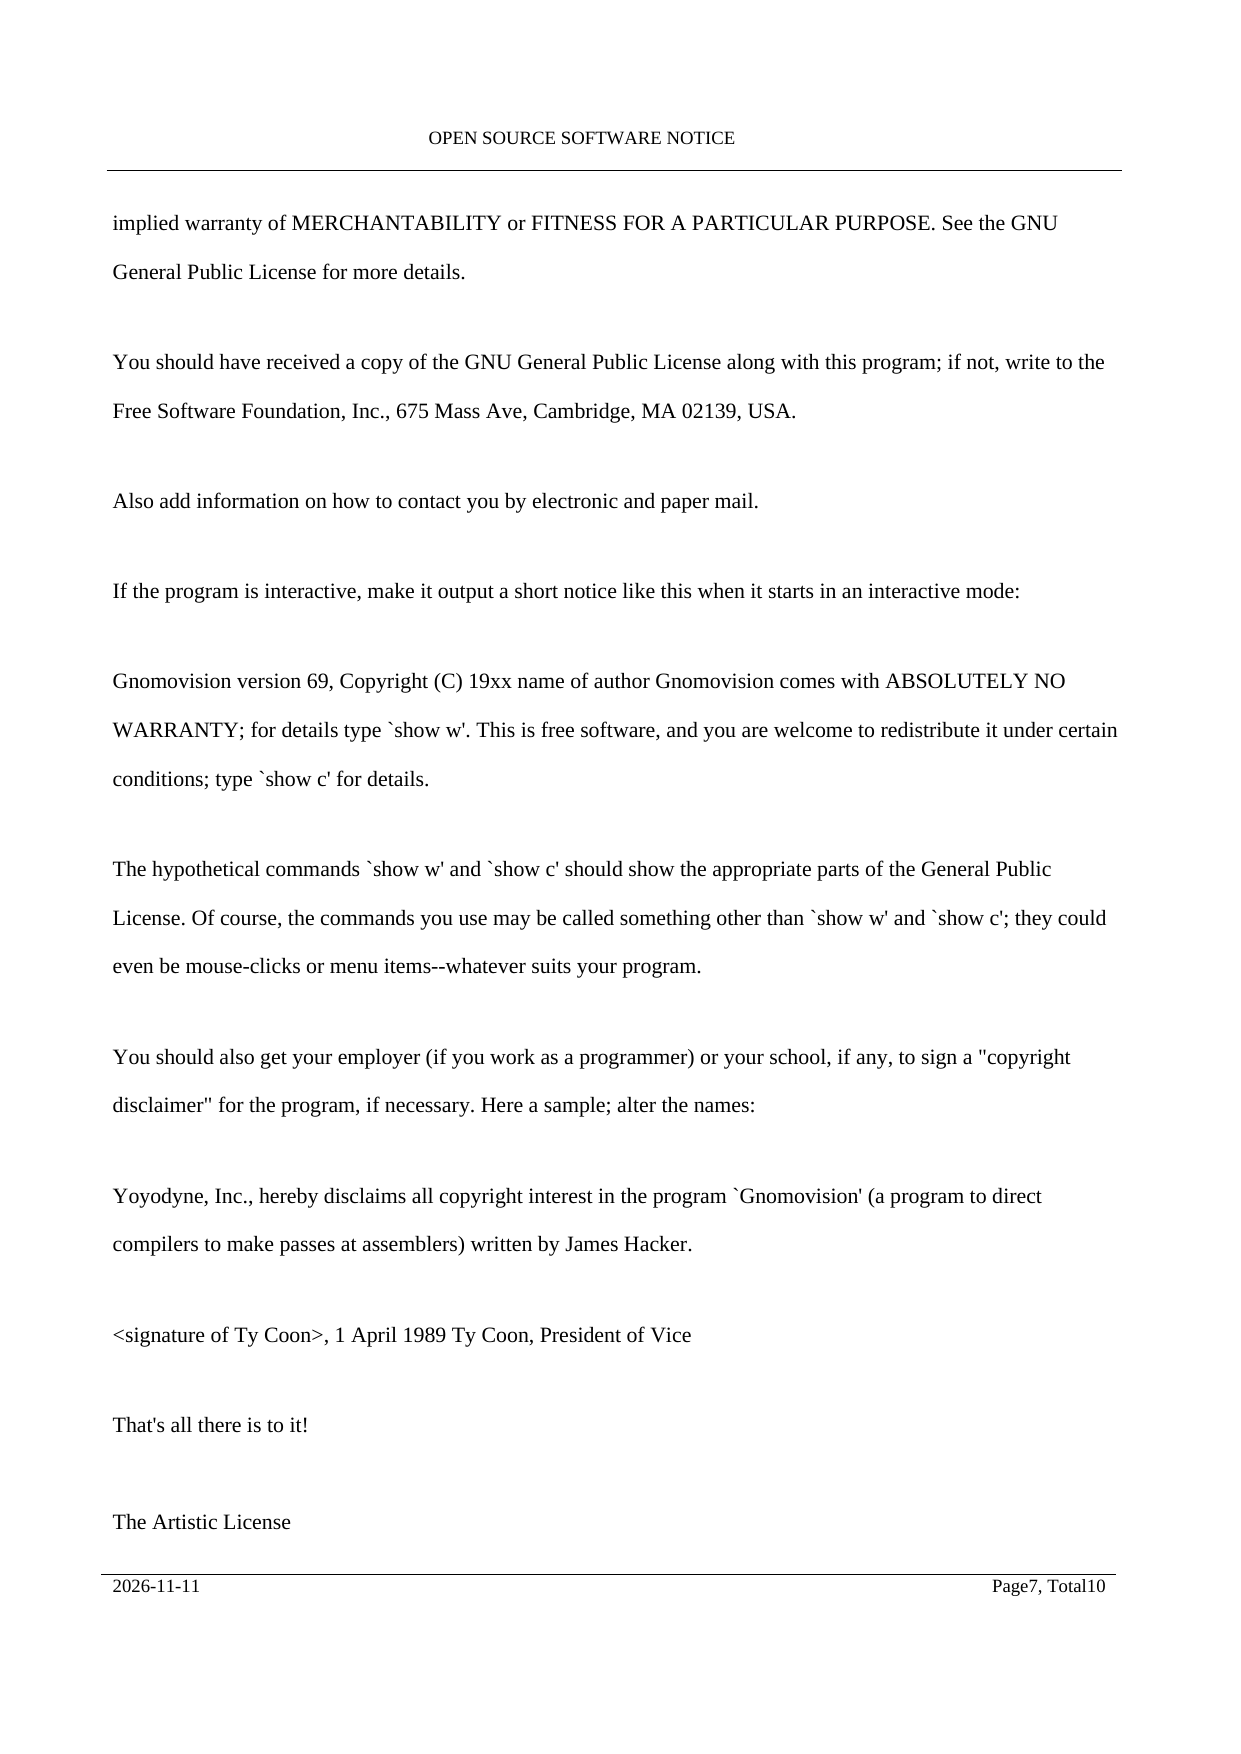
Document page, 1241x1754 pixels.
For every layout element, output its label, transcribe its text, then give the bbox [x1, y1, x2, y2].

text Yoyodyne, Inc., hereby disclaims all copyright interest in the program `Gnomovision' (a program to direct compilers to make passes at assemblers) written by James Hacker. [112, 1179, 1128, 1260]
text That's all there is to it! [112, 1408, 1128, 1489]
text If the program is interactive, make it output a short notice like this when it starts in an interactive mode: [112, 574, 1128, 607]
text You should have received a copy of the GNU General Public License along with this program; if not, write to the Free Software Foundation, Inc., 675 Mass Ave, Cambridge, MA 02139, USA. [112, 345, 1128, 427]
text The hypothetical commands `show w' and `show c' should show the appropriate parts of the General Public License. Of course, the commands you use may be called something other than `show w' and `show c'; they could even be mouse-clicks or menu items--whatever suits your program. [112, 852, 1128, 982]
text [112, 206, 1128, 288]
text You should also get your employer (if you work as a programmer) or your school, if any, to sign a "copyright disclaimer" for the program, if necessary. Here a sample; alter the names: [112, 1040, 1128, 1121]
text Also add information on how to contact you by electronic and paper mail. [112, 484, 1128, 517]
text Gnomovision version 69, Copyright (C) 19xx name of author Gnomovision comes with ABSOLUTELY NO WARRANTY; for details type `show w'. This is free software, and you are welcome to redistribute it under certain conditions; type `show c' for details. [112, 665, 1128, 795]
text The Artistic License [112, 1506, 1128, 1538]
text <signature of Ty Coon>, 1 April 1989 Ty Coon, President of Vice [112, 1318, 1128, 1351]
